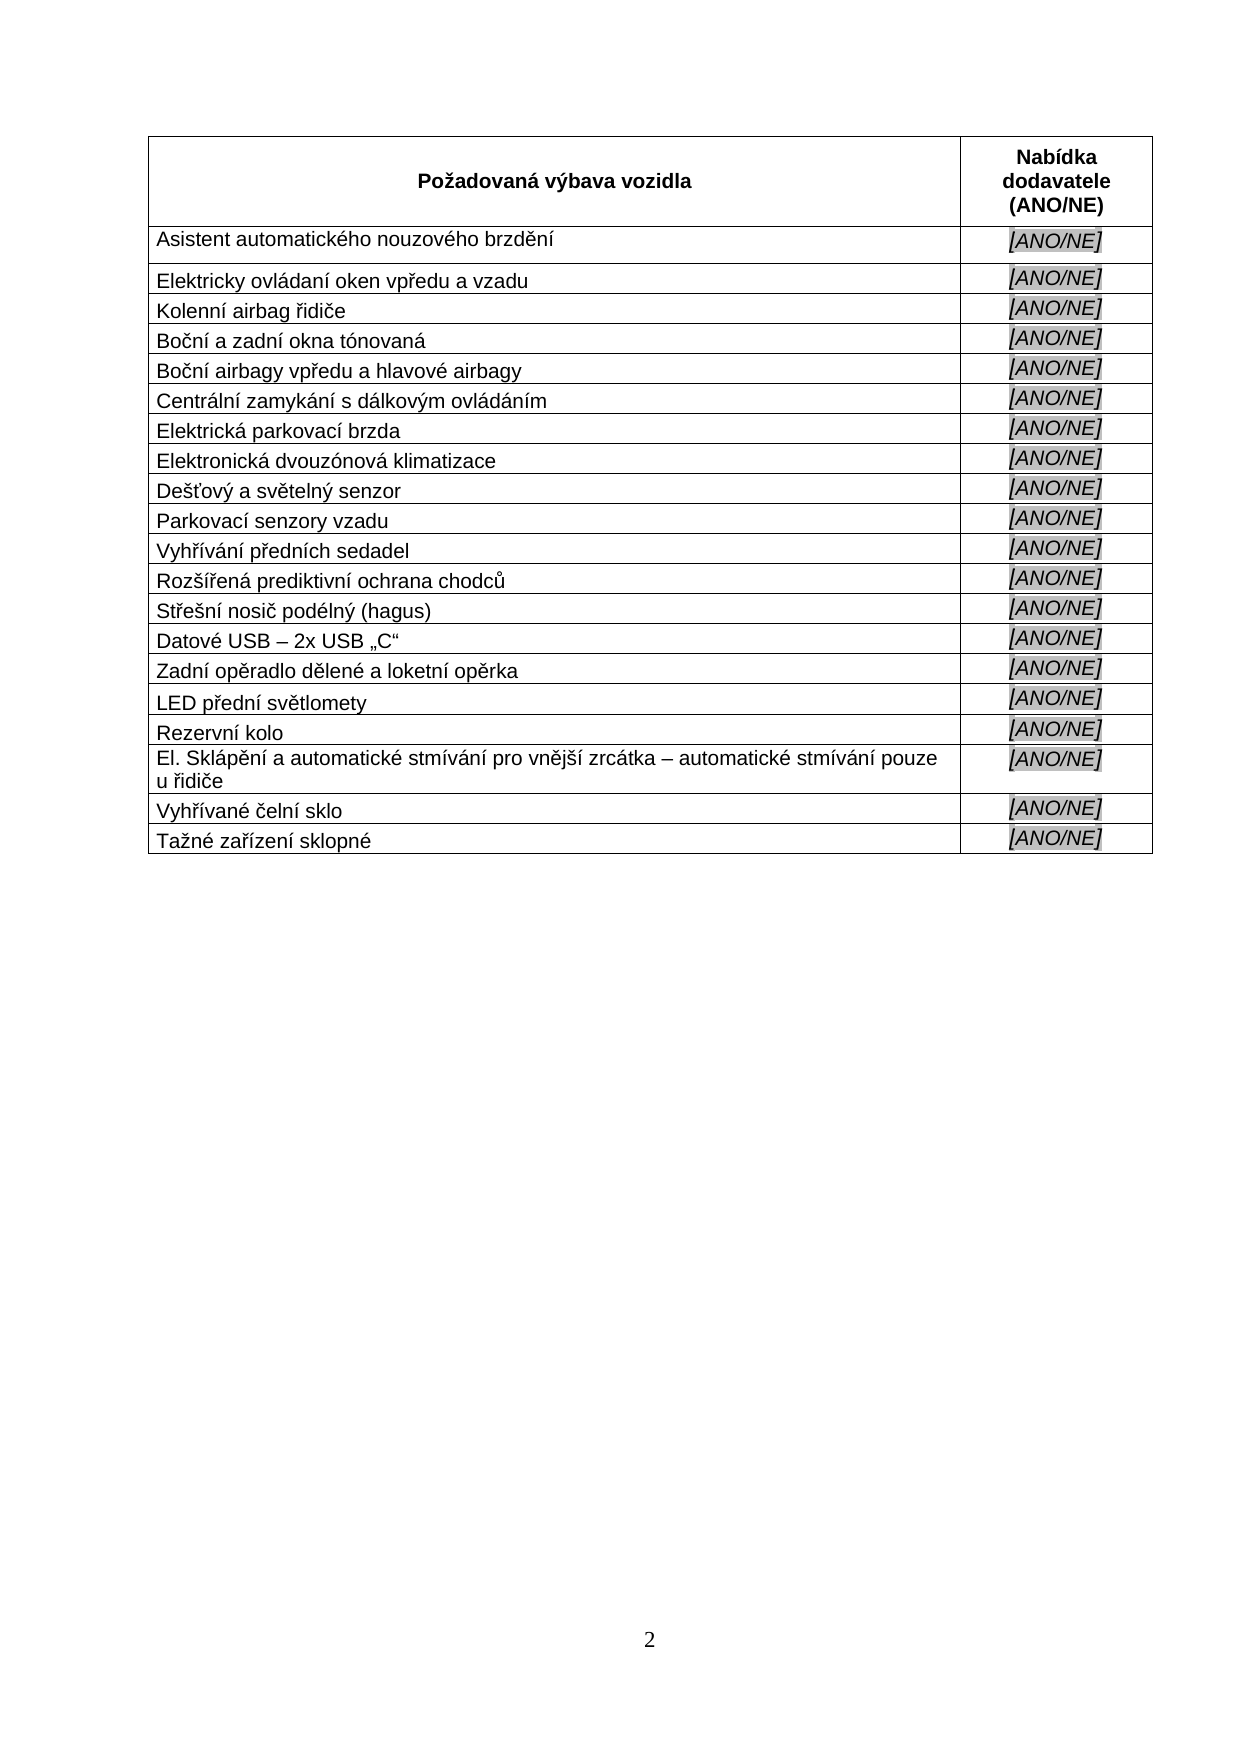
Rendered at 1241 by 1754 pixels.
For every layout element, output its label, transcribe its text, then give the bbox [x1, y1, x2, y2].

table_cell Vyhřívání předních sedadel [149, 534, 960, 563]
table_cell [ANO/NE] [961, 264, 1152, 293]
table_cell Nabídka dodavatele (ANO/NE) [961, 137, 1152, 226]
table_cell [ANO/NE] [961, 624, 1152, 653]
table_cell Kolenní airbag řidiče [149, 294, 960, 323]
table_cell Centrální zamykání s dálkovým ovládáním [149, 384, 960, 413]
table_cell [ANO/NE] [961, 294, 1152, 323]
table_cell [ANO/NE] [961, 794, 1152, 823]
table_cell [ANO/NE] [961, 414, 1152, 443]
table_cell [ANO/NE] [961, 227, 1152, 263]
table_cell Dešťový a světelný senzor [149, 474, 960, 503]
table_cell Elektrická parkovací brzda [149, 414, 960, 443]
table_cell [ANO/NE] [961, 354, 1152, 383]
table_cell Rezervní kolo [149, 715, 960, 744]
table_cell Boční a zadní okna tónovaná [149, 324, 960, 353]
table_cell Datové USB – 2x USB „C“ [149, 624, 960, 653]
table_cell [ANO/NE] [961, 654, 1152, 683]
table_cell Rozšířená prediktivní ochrana chodců [149, 564, 960, 593]
table_cell Tažné zařízení sklopné [149, 824, 960, 853]
table_cell Zadní opěradlo dělené a loketní opěrka [149, 654, 960, 683]
table_cell [ANO/NE] [961, 384, 1152, 413]
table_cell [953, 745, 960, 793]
table_cell Boční airbagy vpředu a hlavové airbagy [149, 354, 960, 383]
table_cell [ANO/NE] [961, 564, 1152, 593]
table_cell [ANO/NE] [961, 745, 1152, 793]
table_cell [ANO/NE] [961, 534, 1152, 563]
table_cell Elektronická dvouzónová klimatizace [149, 444, 960, 473]
table_cell LED přední světlomety [149, 684, 960, 714]
table_cell [ANO/NE] [961, 715, 1152, 744]
table_cell Parkovací senzory vzadu [149, 504, 960, 533]
table_cell Asistent automatického nouzového brzdění [149, 227, 960, 263]
table_cell [ANO/NE] [961, 474, 1152, 503]
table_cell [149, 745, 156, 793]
table_cell Vyhřívané čelní sklo [149, 794, 960, 823]
table_cell [ANO/NE] [961, 504, 1152, 533]
table_cell [ANO/NE] [961, 324, 1152, 353]
table_cell Požadovaná výbava vozidla [149, 137, 960, 226]
table_cell [ANO/NE] [961, 444, 1152, 473]
table_cell Střešní nosič podélný (hagus) [149, 594, 960, 623]
table_cell [ANO/NE] [961, 684, 1152, 714]
table_cell [ANO/NE] [961, 594, 1152, 623]
table_cell Elektricky ovládaní oken vpředu a vzadu [149, 264, 960, 293]
table_cell [ANO/NE] [961, 824, 1152, 853]
